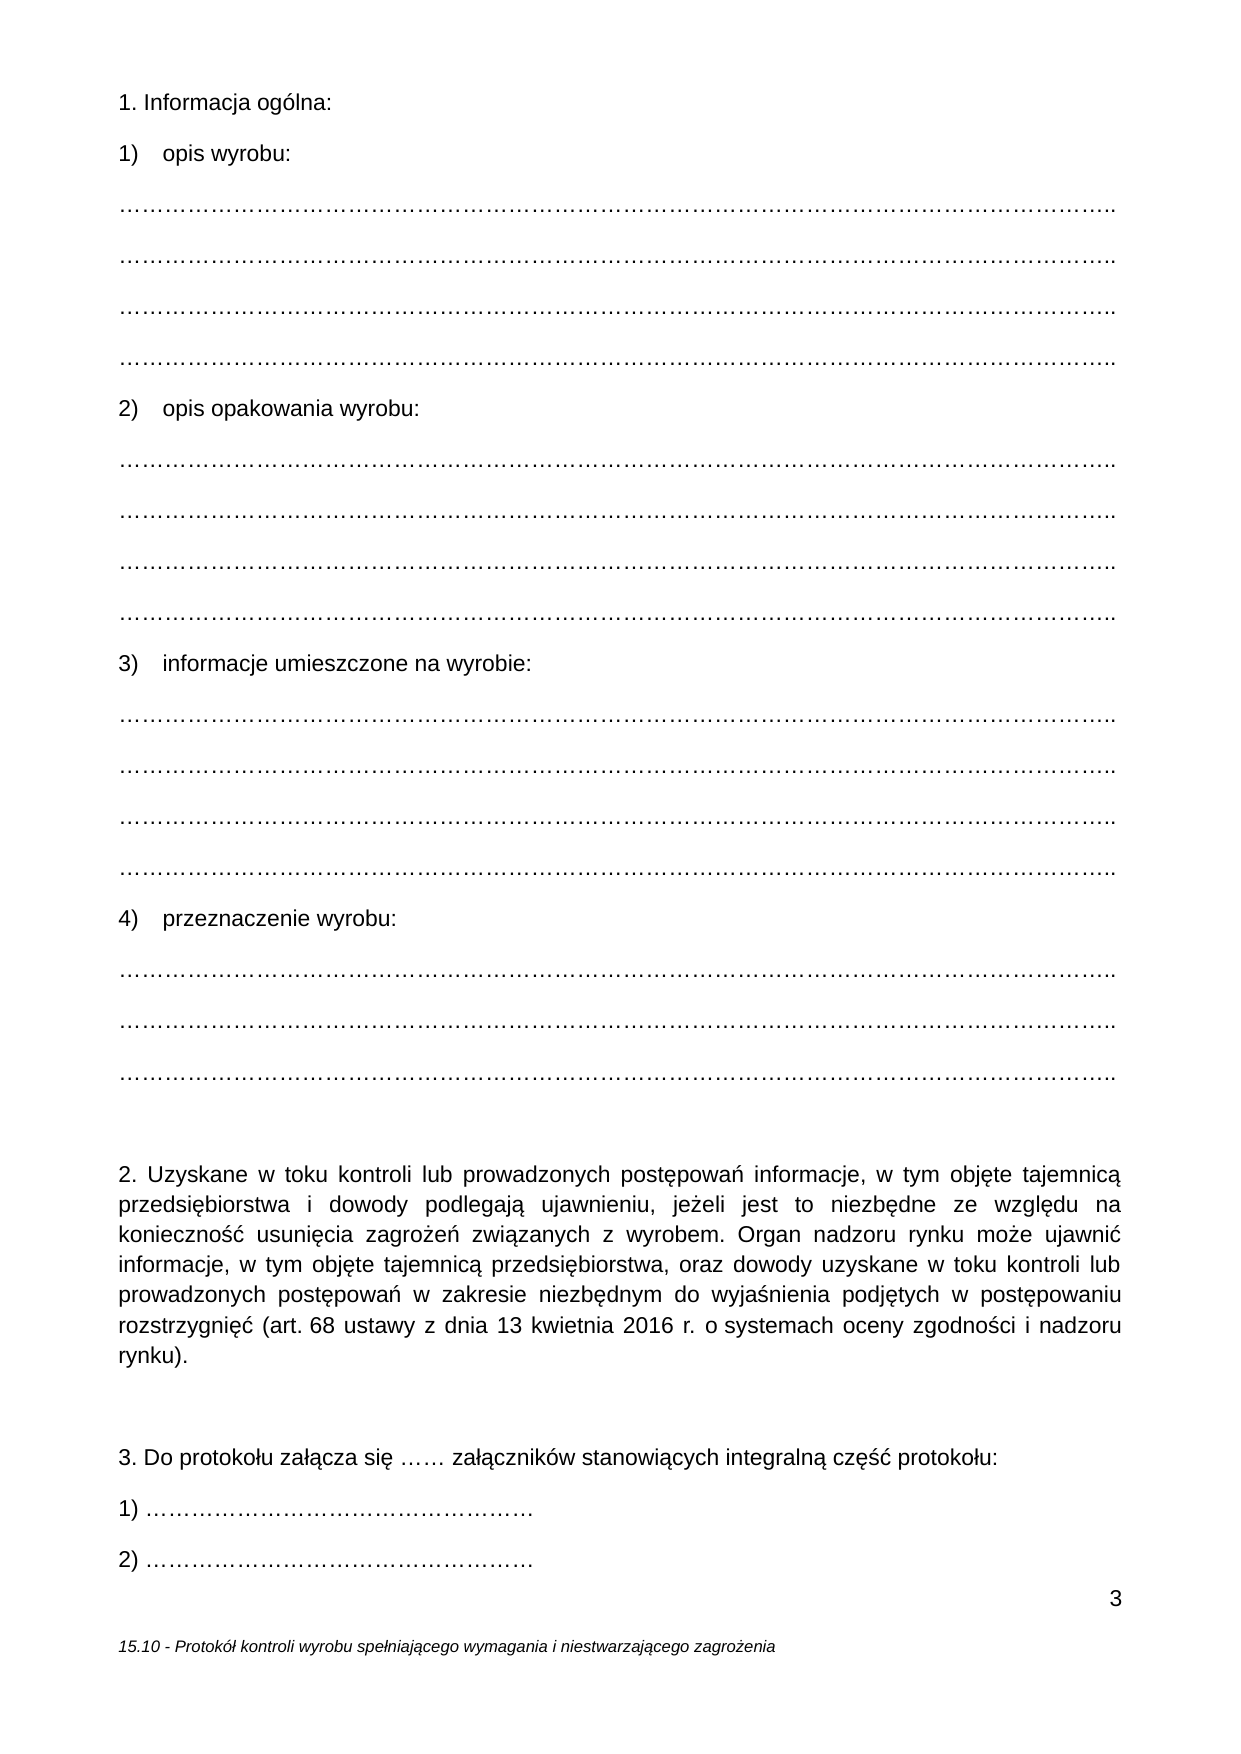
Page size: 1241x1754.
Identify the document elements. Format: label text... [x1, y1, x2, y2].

text ………………………………………………………………………………………………………………….. [118, 803, 1122, 829]
text 3) informacje umieszczone na wyrobie: [118, 650, 1122, 676]
text ………………………………………………………………………………………………………………….. [118, 293, 1122, 319]
text ………………………………………………………………………………………………………………….. [118, 1058, 1122, 1085]
text 2) …………………………………………… [118, 1546, 1122, 1572]
text ………………………………………………………………………………………………………………….. [118, 599, 1122, 625]
text ………………………………………………………………………………………………………………….. [118, 242, 1122, 268]
text 3. Do protokołu załącza się …… załączników stanowiących integralną część protokołu: [118, 1444, 1122, 1470]
text ………………………………………………………………………………………………………………….. [118, 344, 1122, 370]
text 2) opis opakowania wyrobu: [118, 395, 1122, 421]
text ………………………………………………………………………………………………………………….. [118, 497, 1122, 523]
text ………………………………………………………………………………………………………………….. [118, 752, 1122, 778]
text ………………………………………………………………………………………………………………….. [118, 1007, 1122, 1034]
text 4) przeznaczenie wyrobu: [118, 905, 1122, 932]
text ………………………………………………………………………………………………………………….. [118, 548, 1122, 574]
text 1) opis wyrobu: [118, 140, 1122, 166]
text ………………………………………………………………………………………………………………….. [118, 191, 1122, 217]
text ………………………………………………………………………………………………………………….. [118, 956, 1122, 983]
text ………………………………………………………………………………………………………………….. [118, 854, 1122, 881]
text 1) …………………………………………… [118, 1495, 1122, 1521]
text 2. Uzyskane w toku kontroli lub prowadzonych postępowań informacje, w tym objęte tajemnicą przedsiębiorstwa i dowody podlegają ujawnieniu, jeżeli jest to niezbędne ze względu na konieczność usunięcia zagrożeń związanych z wyrobem. Organ nadzoru rynku może ujawnić informacje, w tym objęte tajemnicą przedsiębiorstwa, oraz dowody uzyskane w toku kontroli lub prowadzonych postępowań w zakresie niezbędnym do wyjaśnienia podjętych w postępowaniu rozstrzygnięć (art. 68 ustawy z dnia 13 kwietnia 2016 r. o systemach oceny zgodności i nadzoru rynku). [118, 1161, 1122, 1368]
text 1. Informacja ogólna: [118, 89, 1122, 115]
text ………………………………………………………………………………………………………………….. [118, 446, 1122, 472]
text ………………………………………………………………………………………………………………….. [118, 701, 1122, 727]
